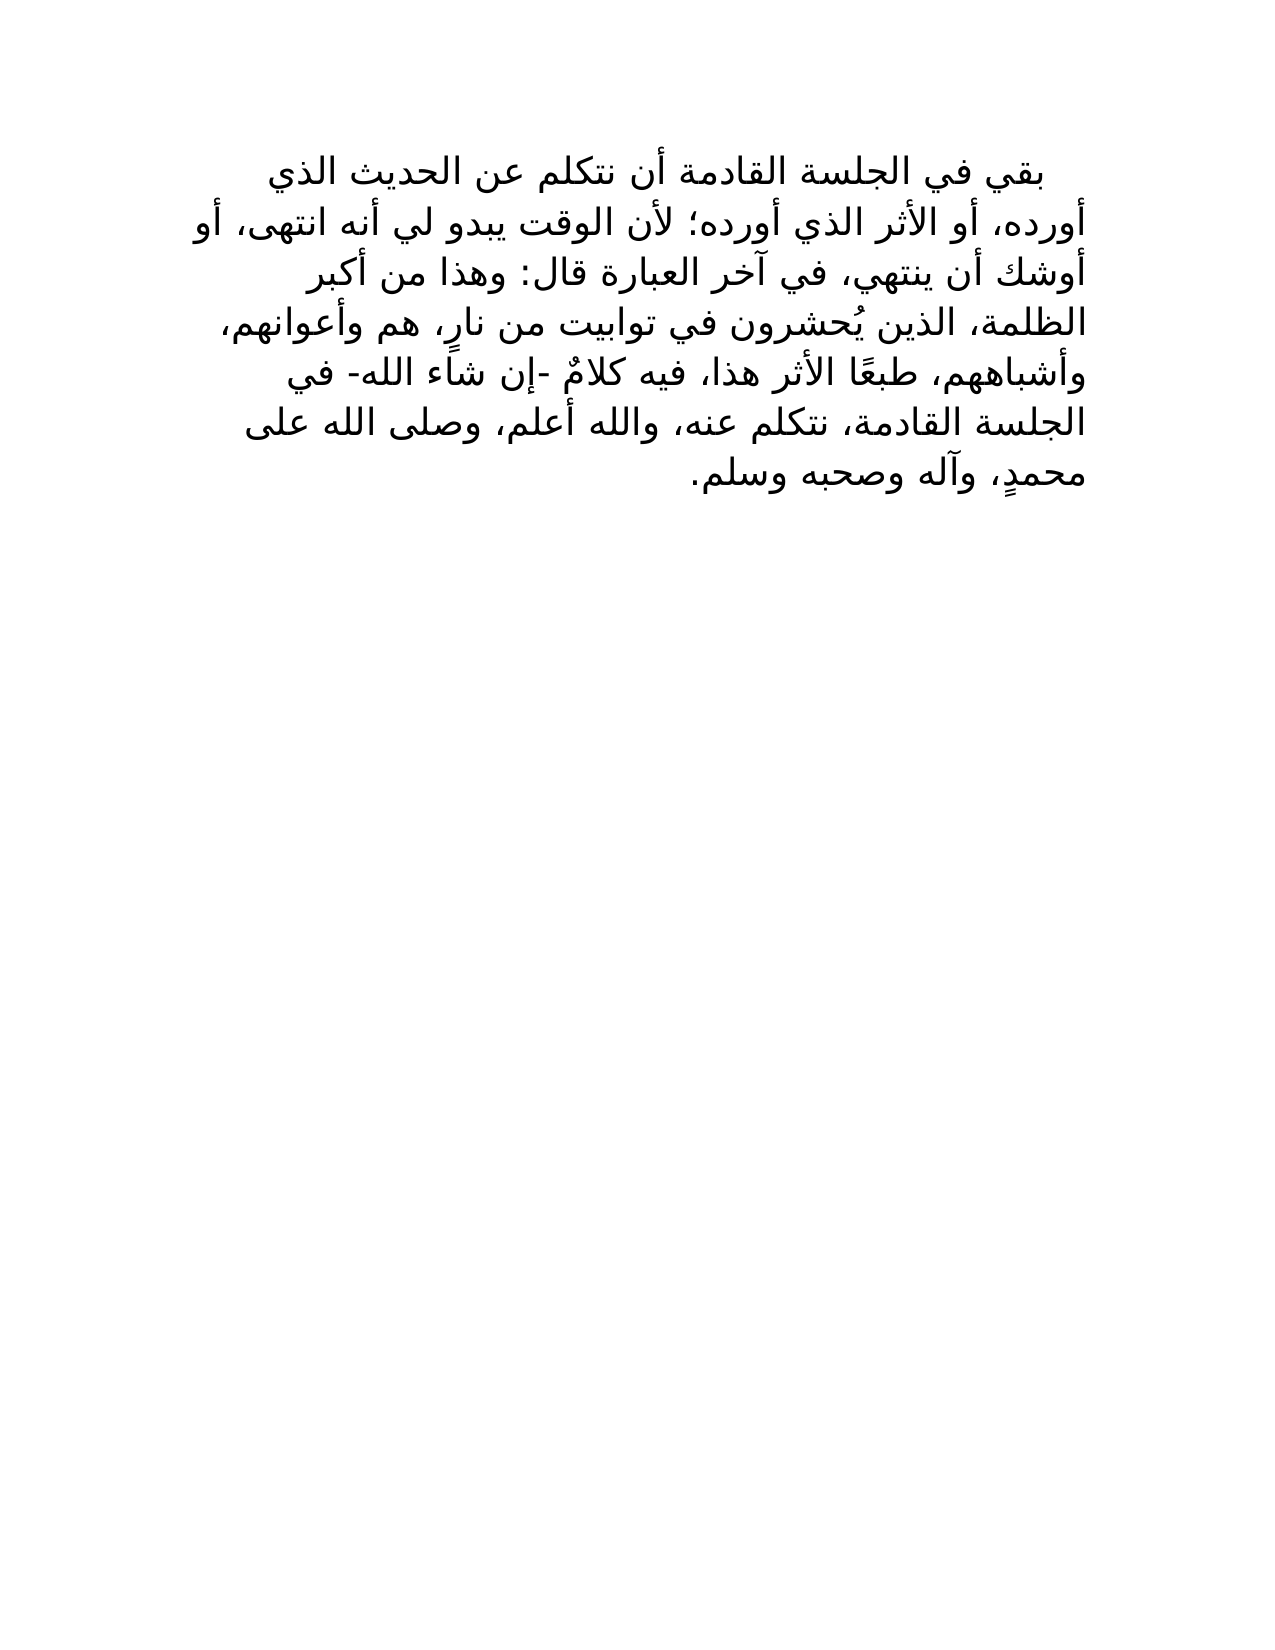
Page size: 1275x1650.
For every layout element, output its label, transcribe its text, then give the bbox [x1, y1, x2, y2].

text بقي في الجلسة القادمة أن نتكلم عن الحديث الذي أورده، أو الأثر الذي أورده؛ لأن الوقت يبدو لي أنه انتهى، أو أوشك أن ينتهي، في آخر العبارة قال: وهذا من أكبر الظلمة، الذين يُحشرون في توابيت من نارٍ، هم وأعوانهم، وأشباههم، طبعًا الأثر هذا، فيه كلامٌ -إن شاء الله- في الجلسة القادمة، نتكلم عنه، والله أعلم، وصلى الله على محمدٍ، وآله وصحبه وسلم. [187, 150, 1087, 494]
